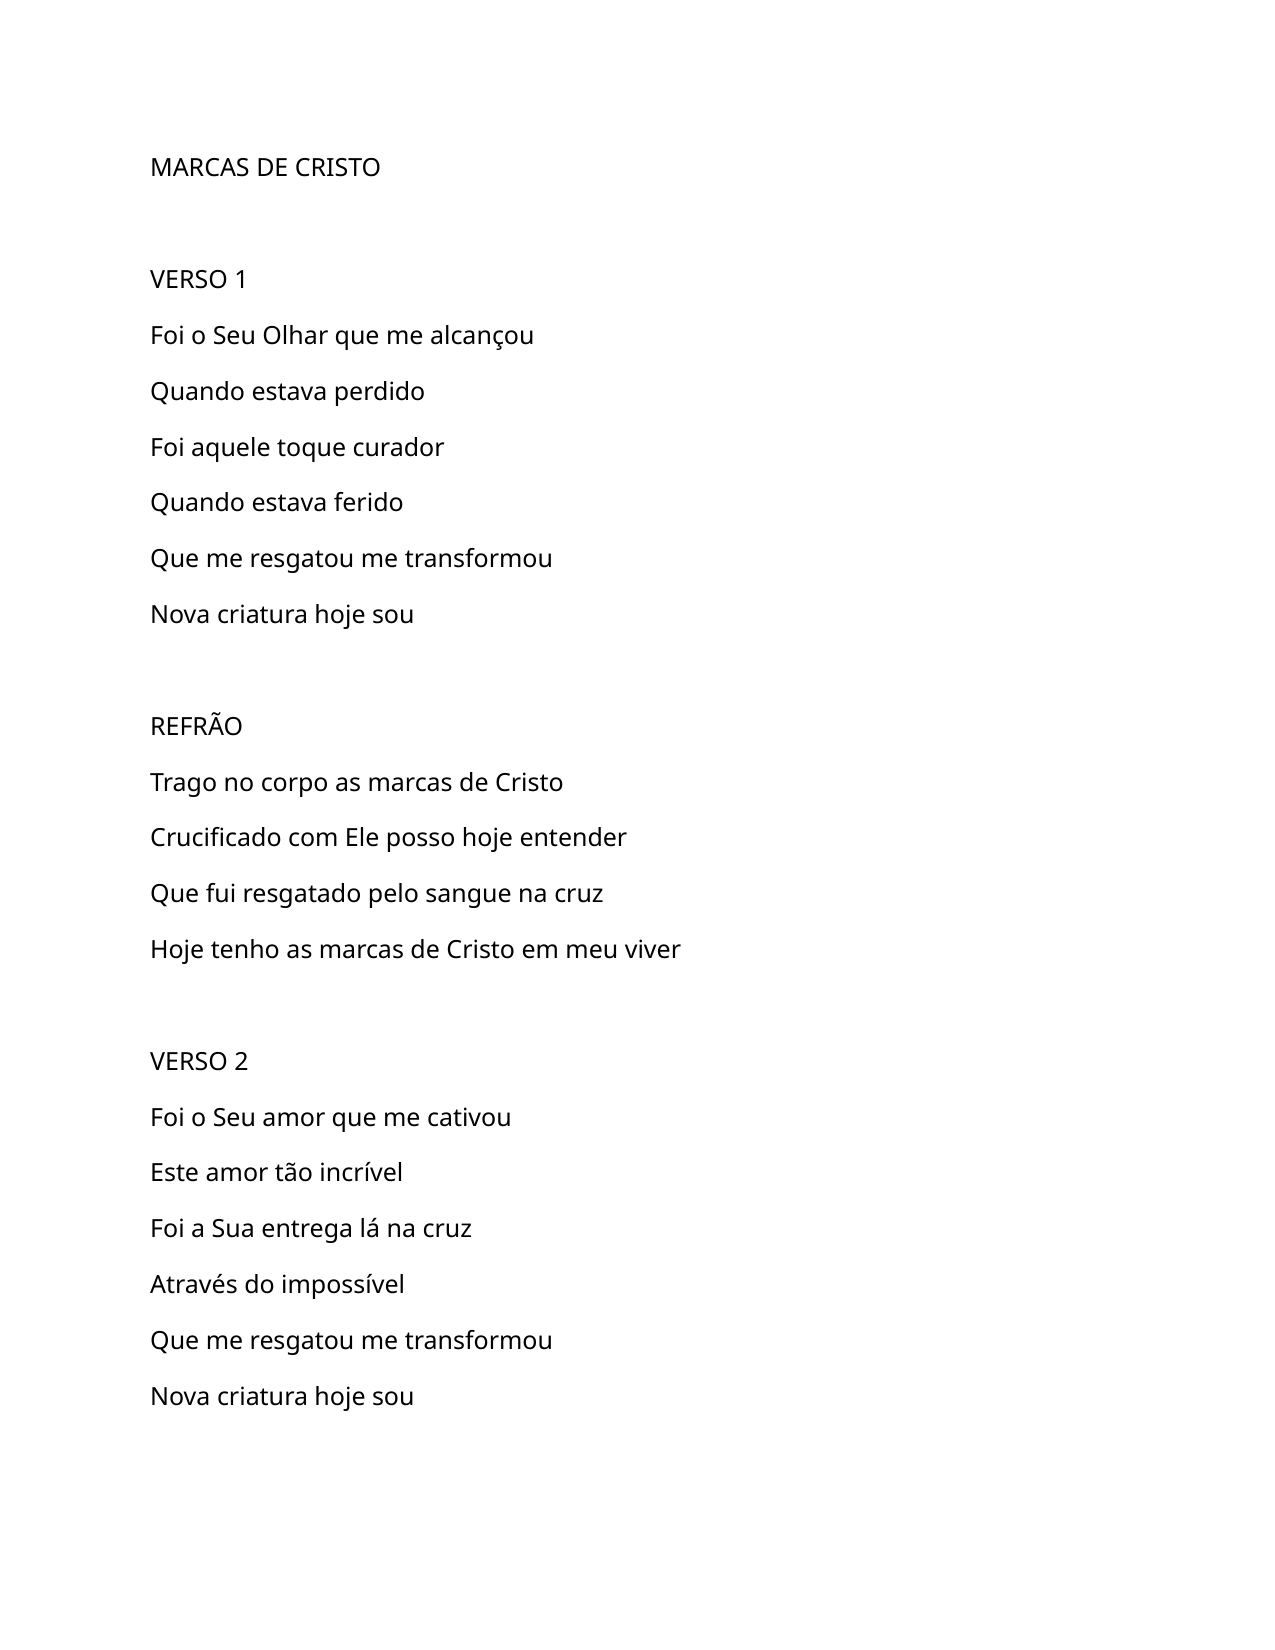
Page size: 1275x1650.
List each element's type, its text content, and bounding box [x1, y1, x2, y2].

text Que fui resgatado pelo sangue na cruz [150, 876, 1125, 910]
text Foi a Sua entrega lá na cruz [150, 1211, 1125, 1245]
text MARCAS DE CRISTO [150, 150, 1125, 184]
text Quando estava ferido [150, 485, 1125, 519]
text VERSO 2 [150, 1043, 1125, 1077]
text VERSO 1 [150, 262, 1125, 296]
text Trago no corpo as marcas de Cristo [150, 764, 1125, 798]
text Foi o Seu amor que me cativou [150, 1099, 1125, 1133]
text Quando estava perdido [150, 373, 1125, 407]
text Hoje tenho as marcas de Cristo em meu viver [150, 932, 1125, 966]
text Nova criatura hoje sou [150, 1378, 1125, 1412]
text Foi o Seu Olhar que me alcançou [150, 317, 1125, 352]
text Que me resgatou me transformou [150, 541, 1125, 575]
text Crucificado com Ele posso hoje entender [150, 820, 1125, 854]
text Este amor tão incrível [150, 1155, 1125, 1189]
text REFRÃO [150, 708, 1125, 742]
text Que me resgatou me transformou [150, 1322, 1125, 1357]
text Foi aquele toque curador [150, 429, 1125, 463]
text Nova criatura hoje sou [150, 597, 1125, 631]
text Através do impossível [150, 1267, 1125, 1301]
